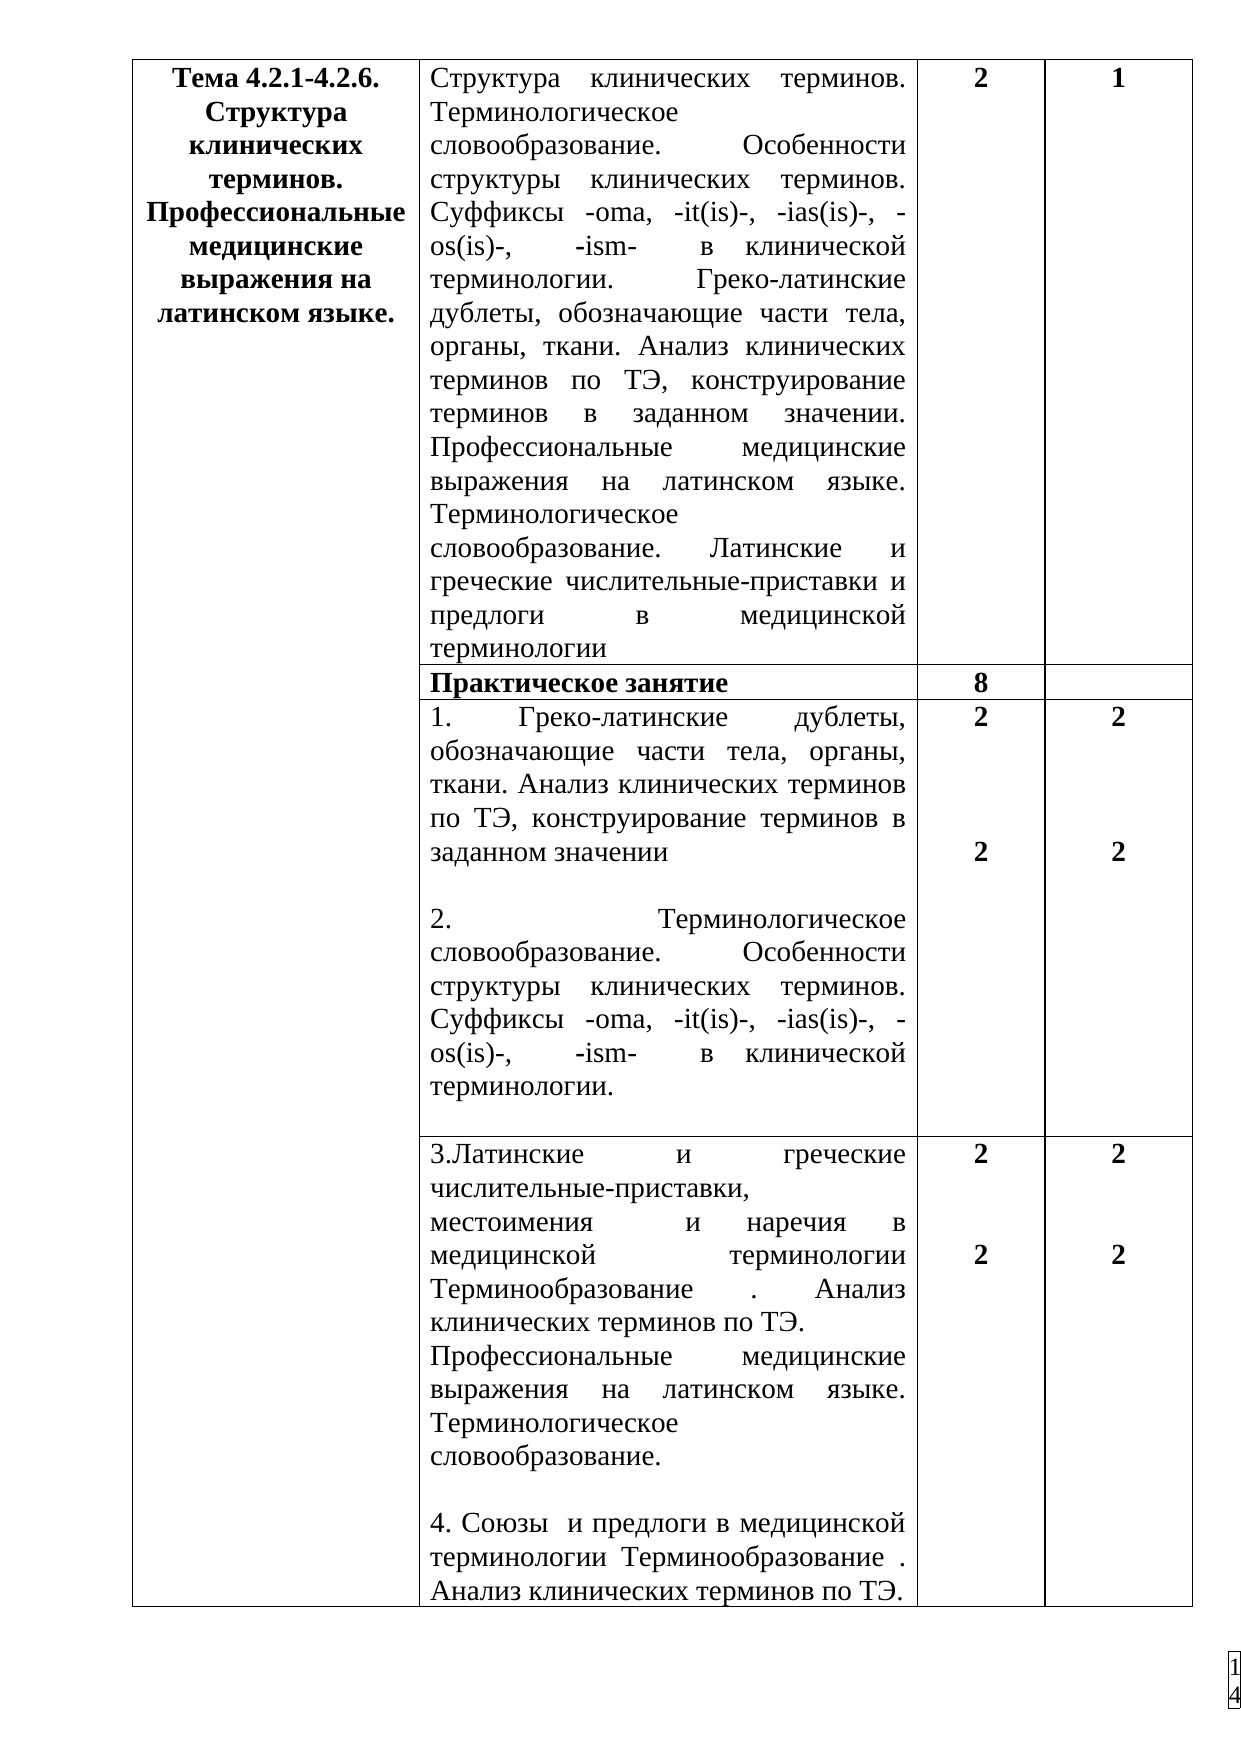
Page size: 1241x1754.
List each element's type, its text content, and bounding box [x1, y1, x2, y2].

table_cell 2 [918, 60, 1044, 664]
table_cell [1046, 665, 1192, 698]
table_cell 1. Греко-латинские дублеты, обозначающие части тела, органы, ткани. Анализ клинических терминов по ТЭ, конструирование терминов в заданном значении 2. Терминологическое словообразование. Особенности структуры клинических терминов. Суффиксы -oma, -it(is)-, -ias(is)-, -os(is)-, -ism- в клинической терминологии. [420, 700, 917, 1136]
table_cell Тема 4.2.1-4.2.6. Структура клинических терминов. Профессиональные медицинские выражения на латинском языке. [133, 60, 419, 1606]
table_cell 1 [1046, 60, 1192, 664]
table_cell 2 2 [1046, 1137, 1192, 1606]
table_cell 8 [918, 665, 1044, 698]
table_cell 2 2 [918, 1137, 1044, 1606]
table_cell 2 2 [1046, 700, 1192, 1136]
table_cell 3.Латинские и греческие числительные-приставки, местоимения и наречия в медицинской терминологии Терминообразование . Анализ клинических терминов по ТЭ. Профессиональные медицинские выражения на латинском языке. Терминологическое словообразование. 4. Союзы и предлоги в медицинской терминологии Терминообразование . Анализ клинических терминов по ТЭ. [420, 1137, 917, 1606]
table_cell 2 2 [918, 700, 1044, 1136]
table_cell Практическое занятие [420, 665, 917, 698]
table_cell Структура клинических терминов. Терминологическое словообразование. Особенности структуры клинических терминов. Суффиксы -oma, -it(is)-, -ias(is)-, -os(is)-, -ism- в клинической терминологии. Греко-латинские дублеты, обозначающие части тела, органы, ткани. Анализ клинических терминов по ТЭ, конструирование терминов в заданном значении. Профессиональные медицинские выражения на латинском языке. Терминологическое словообразование. Латинские и греческие числительные-приставки и предлоги в медицинской терминологии [420, 60, 917, 664]
